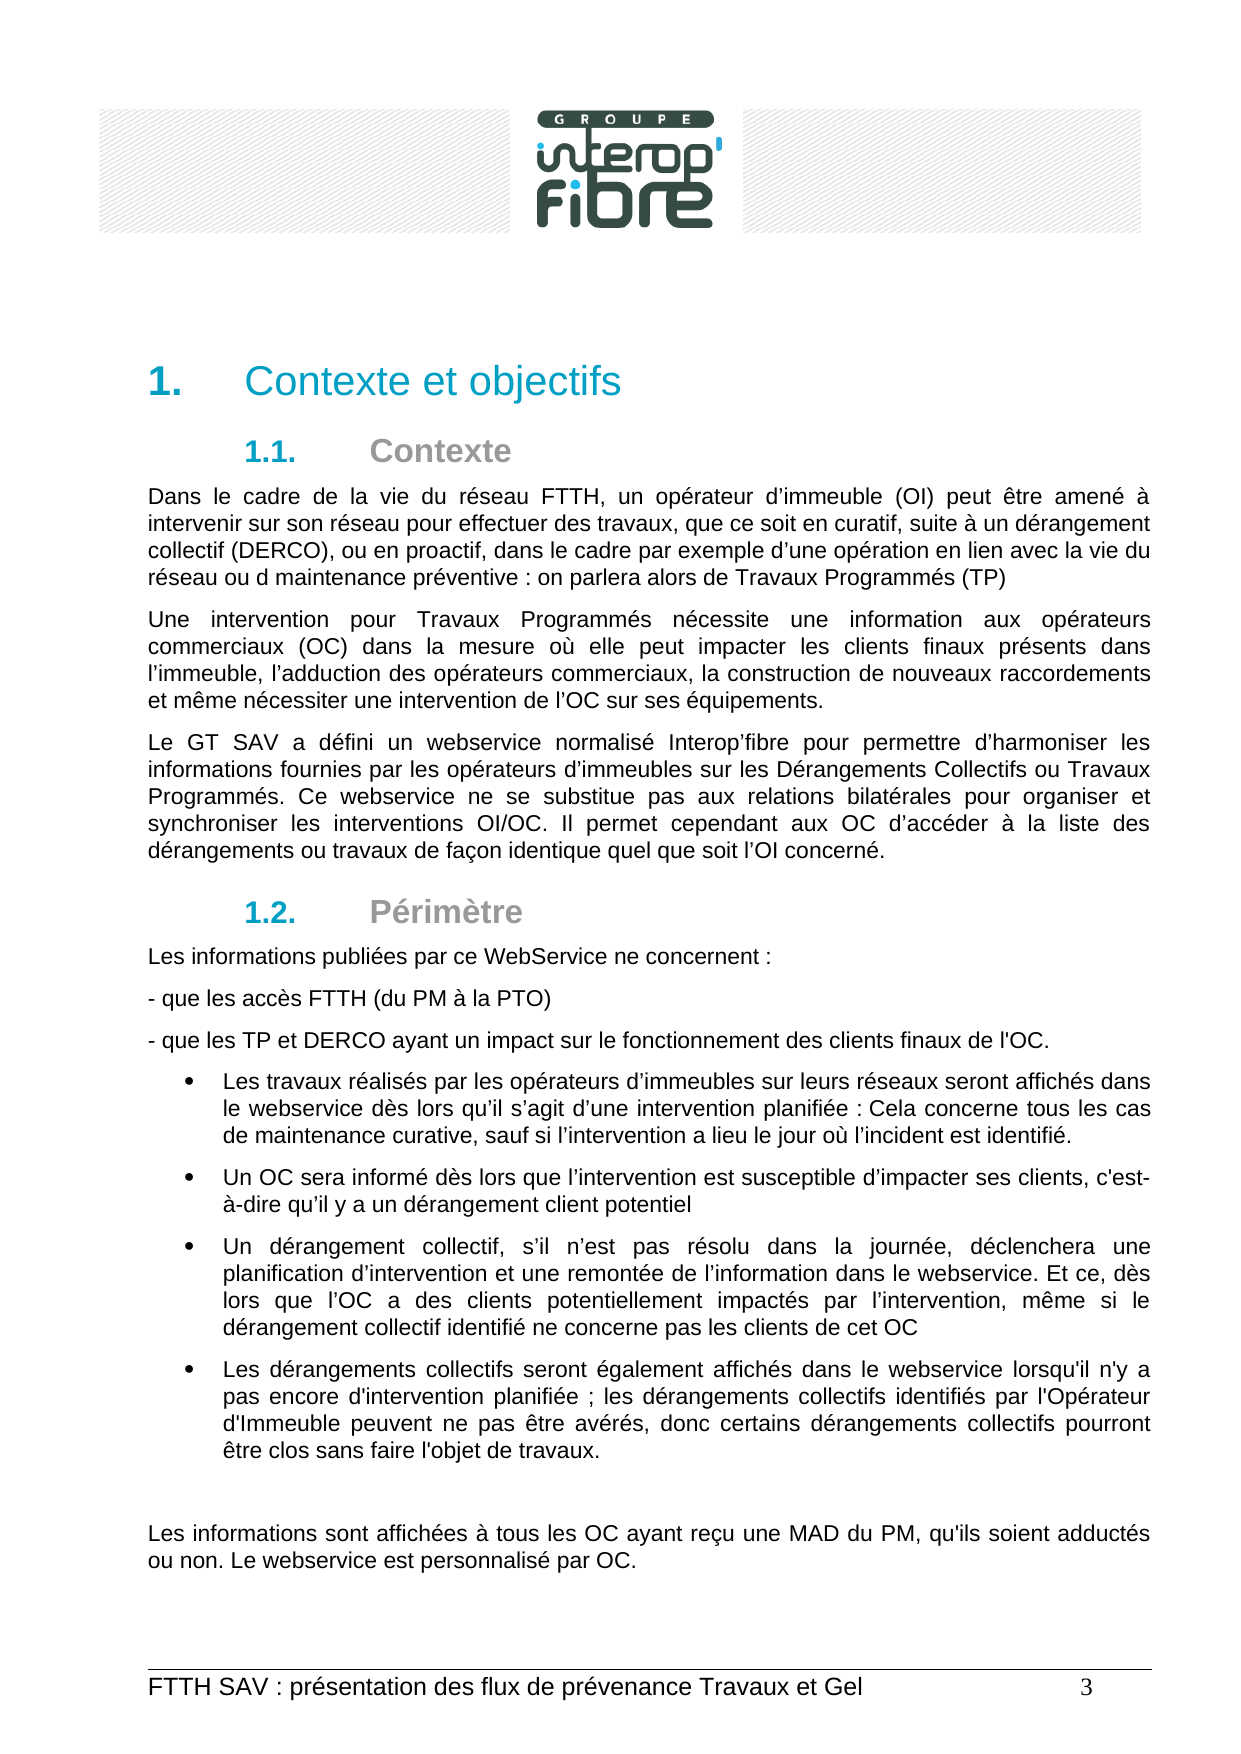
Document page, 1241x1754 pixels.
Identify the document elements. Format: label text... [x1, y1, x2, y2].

list Un OC sera informé dès lors que l’intervention est susceptible d’impacter ses clients, c'est-à-dire qu’il y a un dérangement client potentiel [185, 1164, 1152, 1218]
text - que les accès FTTH (du PM à la PTO) [148, 985, 1152, 1012]
text Dans le cadre de la vie du réseau FTTH, un opérateur d’immeuble (OI) peut être amené à intervenir sur son réseau pour effectuer des travaux, que ce soit en curatif, suite à un dérangement collectif (DERCO), ou en proactif, dans le cadre par exemple d’une opération en lien avec la vie du réseau ou d maintenance préventive : on parlera alors de Travaux Programmés (TP) [148, 483, 1152, 591]
list Les dérangements collectifs seront également affichés dans le webservice lorsqu'il n'y a pas encore d'intervention planifiée ; les dérangements collectifs identifiés par l'Opérateur d'Immeuble peuvent ne pas être avérés, donc certains dérangements collectifs pourront être clos sans faire l'objet de travaux. [185, 1356, 1152, 1464]
subtitle Périmètre [244, 893, 1152, 931]
text Les informations sont affichées à tous les OC ayant reçu une MAD du PM, qu'ils soient adductés ou non. Le webservice est personnalisé par OC. [148, 1520, 1152, 1574]
list Un dérangement collectif, s’il n’est pas résolu dans la journée, déclenchera une planification d’intervention et une remontée de l’information dans le webservice. Et ce, dès lors que l’OC a des clients potentiellement impactés par l’intervention, même si le dérangement collectif identifié ne concerne pas les clients de cet OC [185, 1233, 1152, 1341]
text Les informations publiées par ce WebService ne concernent : [148, 943, 1152, 970]
text Le GT SAV a défini un webservice normalisé Interop’fibre pour permettre d’harmoniser les informations fournies par les opérateurs d’immeubles sur les Dérangements Collectifs ou Travaux Programmés. Ce webservice ne se substitue pas aux relations bilatérales pour organiser et synchroniser les interventions OI/OC. Il permet cependant aux OC d’accéder à la liste des dérangements ou travaux de façon identique quel que soit l’OI concerné. [148, 728, 1152, 864]
text - que les TP et DERCO ayant un impact sur le fonctionnement des clients finaux de l'OC. [148, 1026, 1152, 1053]
text Une intervention pour Travaux Programmés nécessite une information aux opérateurs commerciaux (OC) dans la mesure où elle peut impacter les clients finaux présents dans l’immeuble, l’adduction des opérateurs commerciaux, la construction de nouveaux raccordements et même nécessiter une intervention de l’OC sur ses équipements. [148, 606, 1152, 714]
subtitle Contexte et objectifs [148, 362, 1152, 403]
picture [44, 59, 1195, 280]
list Les travaux réalisés par les opérateurs d’immeubles sur leurs réseaux seront affichés dans le webservice dès lors qu’il s’agit d’une intervention planifiée : Cela concerne tous les cas de maintenance curative, sauf si l’intervention a lieu le jour où l’incident est identifié. [185, 1068, 1152, 1149]
subtitle Contexte [244, 433, 1152, 470]
